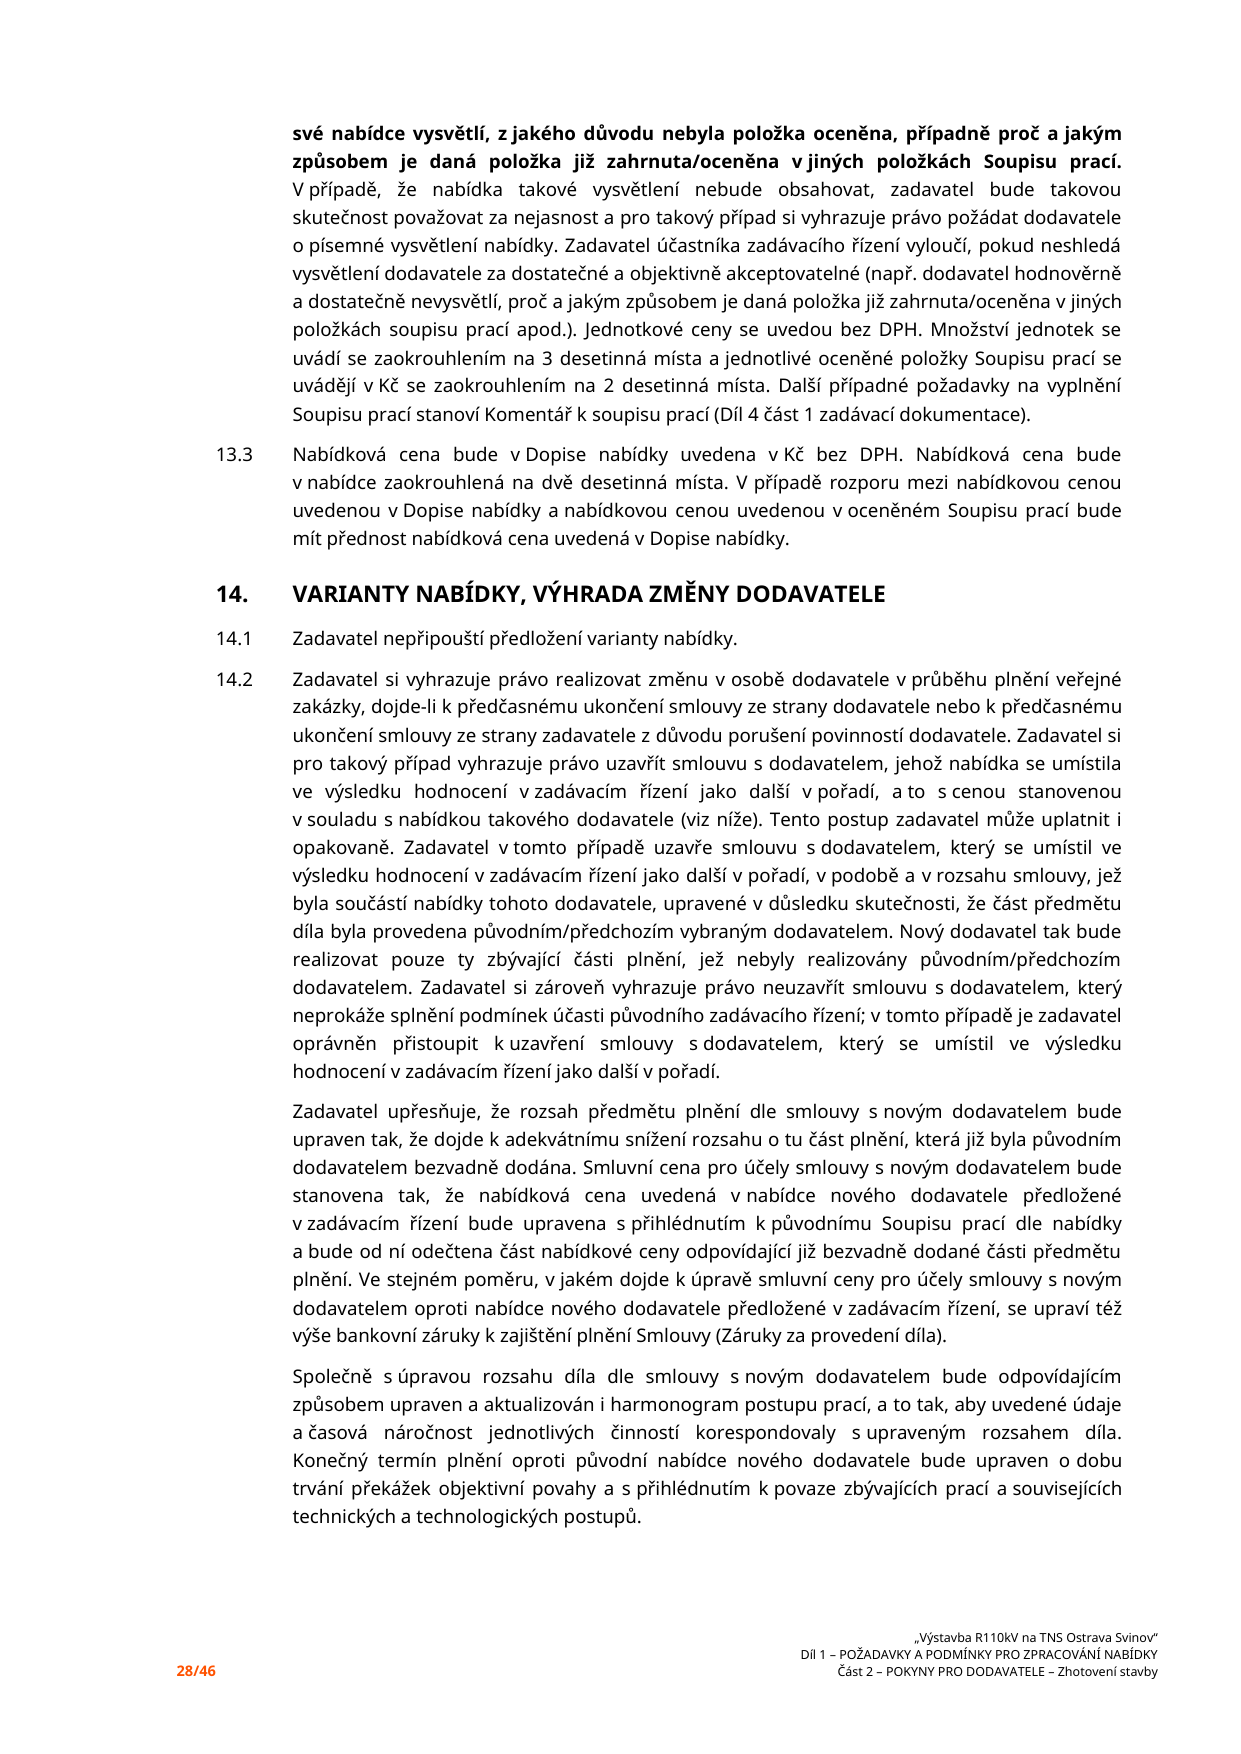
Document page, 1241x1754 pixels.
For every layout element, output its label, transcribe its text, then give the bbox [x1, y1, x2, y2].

text Zadavatel si vyhrazuje právo realizovat změnu v osobě dodavatele v průběhu plnění veřejné zakázky, dojde-li k předčasnému ukončení smlouvy ze strany dodavatele nebo k předčasnému ukončení smlouvy ze strany zadavatele z důvodu porušení povinností dodavatele. Zadavatel si pro takový případ vyhrazuje právo uzavřít smlouvu s dodavatelem, jehož nabídka se umístila ve výsledku hodnocení v zadávacím řízení jako další v pořadí, a to s cenou stanovenou v souladu s nabídkou takového dodavatele (viz níže). Tento postup zadavatel může uplatnit i opakovaně. Zadavatel v tomto případě uzavře smlouvu s dodavatelem, který se umístil ve výsledku hodnocení v zadávacím řízení jako další v pořadí, v podobě a v rozsahu smlouvy, jež byla součástí nabídky tohoto dodavatele, upravené v důsledku skutečnosti, že část předmětu díla byla provedena původním/předchozím vybraným dodavatelem. Nový dodavatel tak bude realizovat pouze ty zbývající části plnění, jež nebyly realizovány původním/předchozím dodavatelem. Zadavatel si zároveň vyhrazuje právo neuzavřít smlouvu s dodavatelem, který neprokáže splnění podmínek účasti původního zadávacího řízení; v tomto případě je zadavatel oprávněn přistoupit k uzavření smlouvy s dodavatelem, který se umístil ve výsledku hodnocení v zadávacím řízení jako další v pořadí. [216, 666, 1122, 1084]
list Zadavatel upřesňuje, že rozsah předmětu plnění dle smlouvy s novým dodavatelem bude upraven tak, že dojde k adekvátnímu snížení rozsahu o tu část plnění, která již byla původním dodavatelem bezvadně dodána. Smluvní cena pro účely smlouvy s novým dodavatelem bude stanovena tak, že nabídková cena uvedená v nabídce nového dodavatele předložené v zadávacím řízení bude upravena s přihlédnutím k původnímu Soupisu prací dle nabídky a bude od ní odečtena část nabídkové ceny odpovídající již bezvadně dodané části předmětu plnění. Ve stejném poměru, v jakém dojde k úpravě smluvní ceny pro účely smlouvy s novým dodavatelem oproti nabídce nového dodavatele předložené v zadávacím řízení, se upraví též výše bankovní záruky k zajištění plnění Smlouvy (Záruky za provedení díla). [292, 1099, 1122, 1348]
text VARIANTY NABÍDKY, VÝHRADA ZMĚNY DODAVATELE [216, 578, 1122, 610]
text Zadavatel nepřipouští předložení varianty nabídky. [216, 625, 1122, 651]
text Nabídková cena bude v Dopise nabídky uvedena v Kč bez DPH. Nabídková cena bude v nabídce zaokrouhlená na dvě desetinná místa. V případě rozporu mezi nabídkovou cenou uvedenou v Dopise nabídky a nabídkovou cenou uvedenou v oceněném Soupisu prací bude mít přednost nabídková cena uvedená v Dopise nabídky. [216, 441, 1122, 551]
list Společně s úpravou rozsahu díla dle smlouvy s novým dodavatelem bude odpovídajícím způsobem upraven a aktualizován i harmonogram postupu prací, a to tak, aby uvedené údaje a časová náročnost jednotlivých činností korespondovaly s upraveným rozsahem díla. Konečný termín plnění oproti původní nabídce nového dodavatele bude upraven o dobu trvání překážek objektivní povahy a s přihlédnutím k povaze zbývajících prací a souvisejících technických a technologických postupů. [292, 1363, 1122, 1529]
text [216, 121, 1122, 426]
